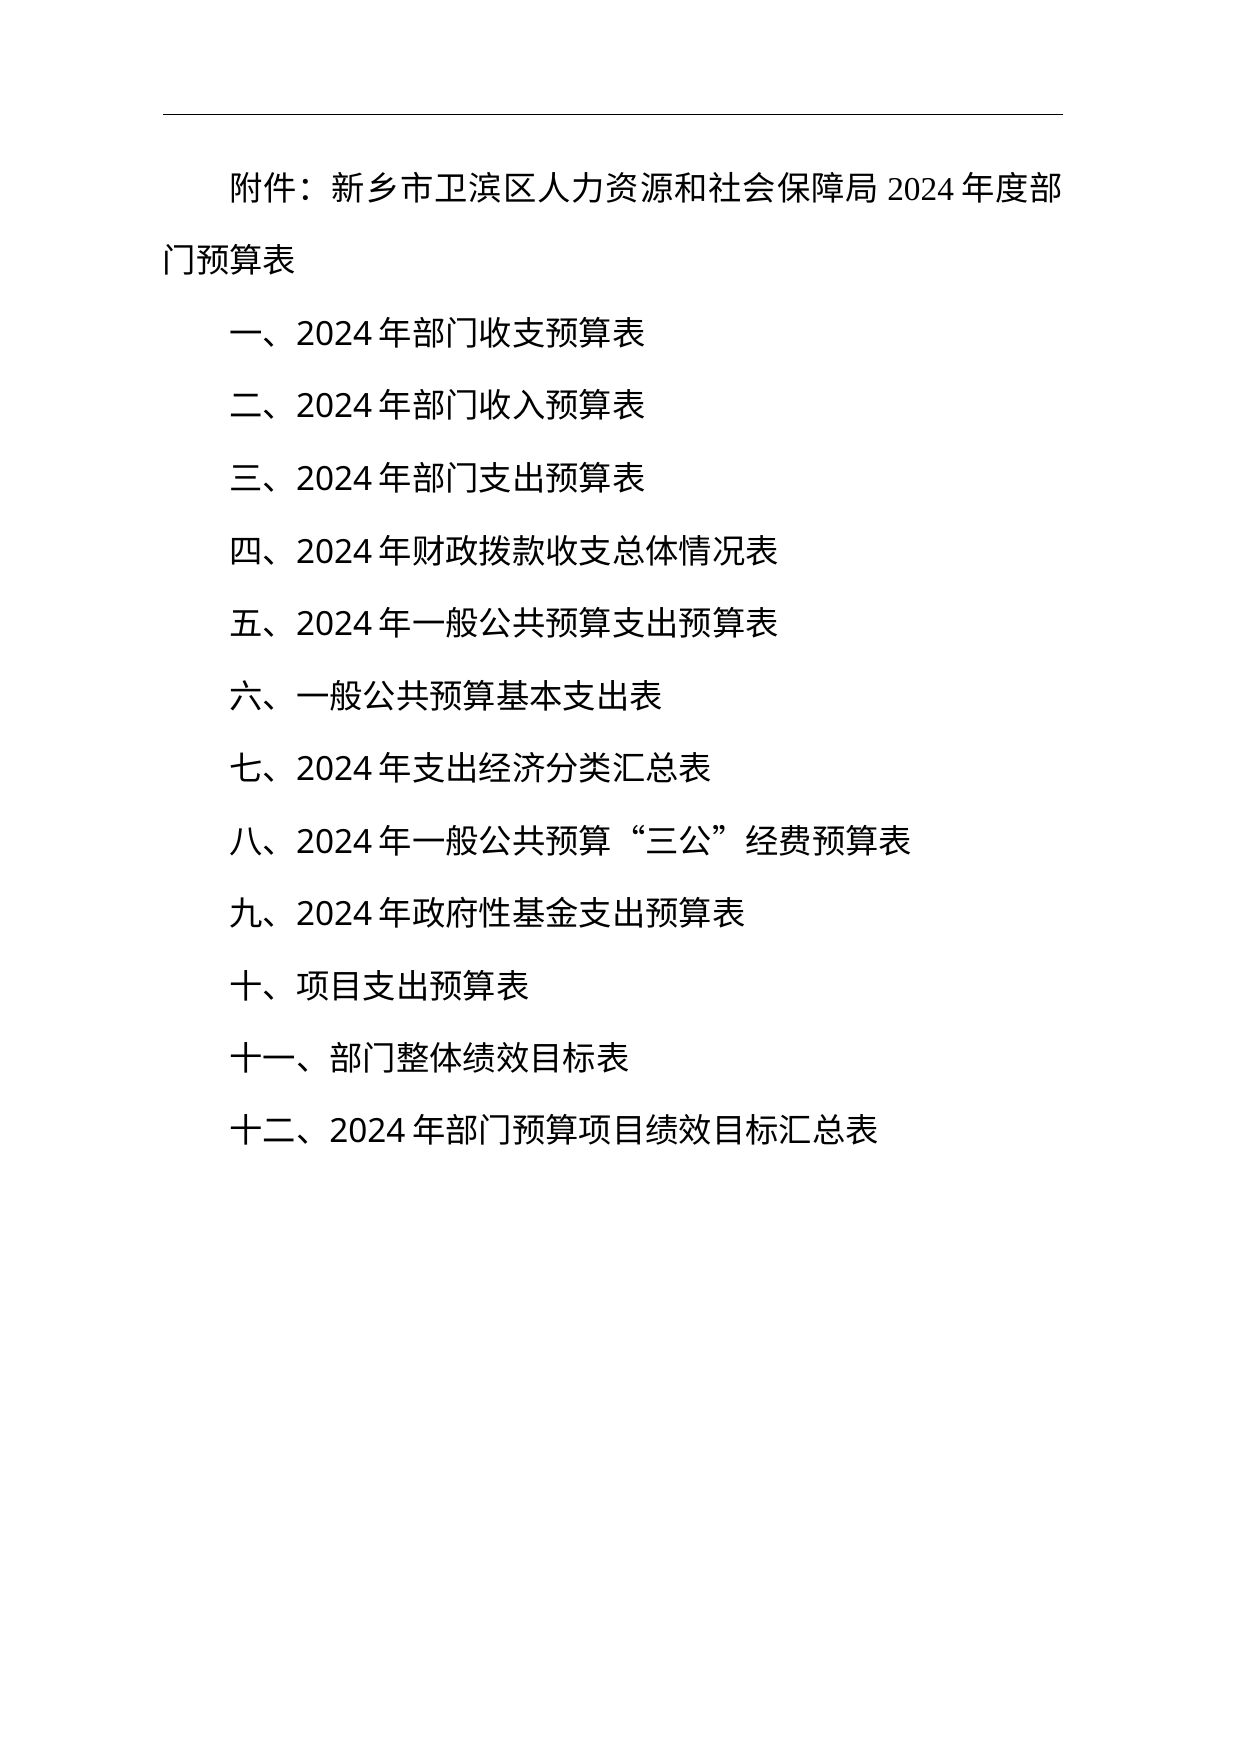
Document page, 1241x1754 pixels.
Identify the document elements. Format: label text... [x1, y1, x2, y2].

text 十一、部门整体绩效目标表 [162, 1032, 1058, 1080]
text 九、2024年政府性基金支出预算表 [162, 887, 1058, 936]
text 四、2024年财政拨款收支总体情况表 [162, 524, 1058, 573]
list 2024年支出经济分类汇总表 [162, 742, 1058, 790]
text 一、2024年部门收支预算表 [162, 307, 1058, 355]
text 八、2024年一般公共预算“三公”经费预算表 [162, 814, 1058, 863]
text 三、2024年部门支出预算表 [162, 452, 1058, 500]
text 十、项目支出预算表 [162, 960, 1058, 1008]
text 五、2024年一般公共预算支出预算表 [162, 597, 1058, 645]
text 十二、2024年部门预算项目绩效目标汇总表 [162, 1104, 1058, 1153]
list 一般公共预算基本支出表 [162, 669, 1058, 718]
text 二、2024年部门收入预算表 [162, 379, 1058, 428]
text 附件：新乡市卫滨区人力资源和社会保障局2024年度部门预算表 [162, 162, 1063, 282]
